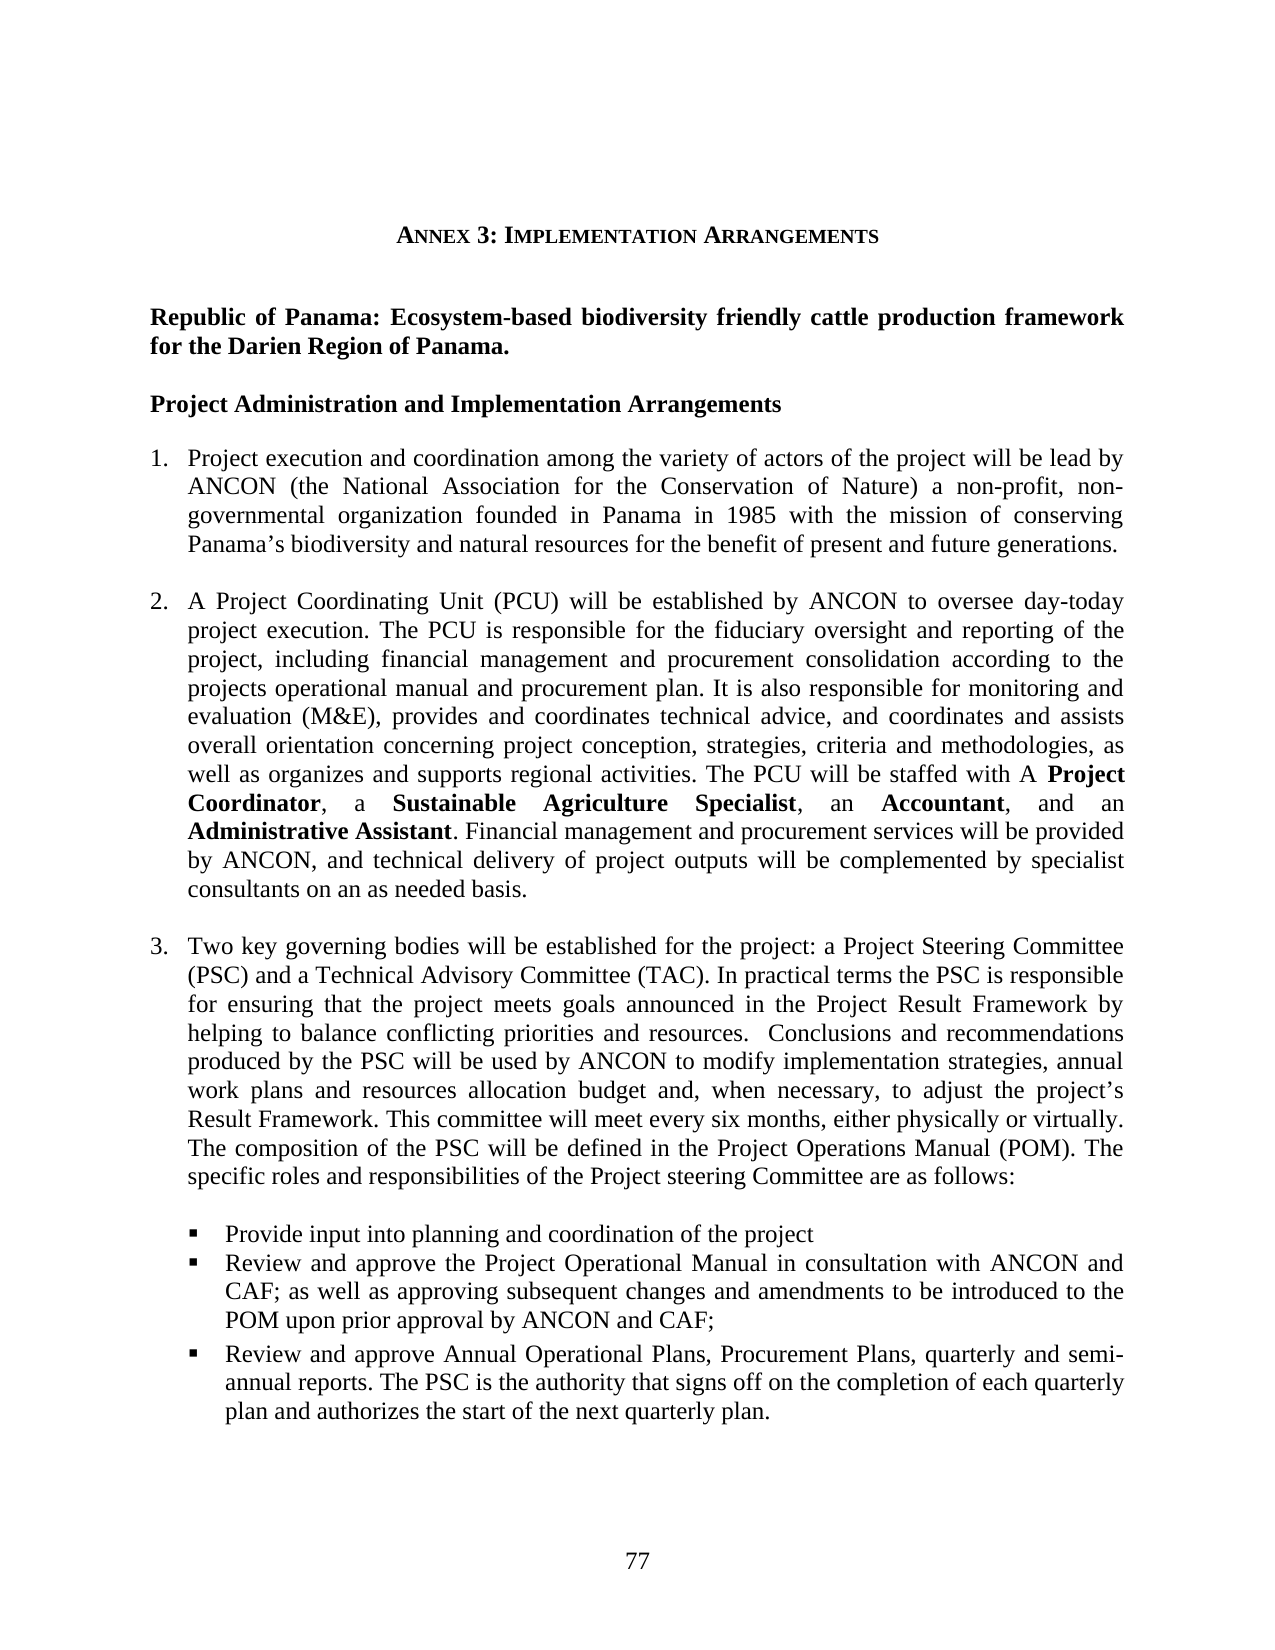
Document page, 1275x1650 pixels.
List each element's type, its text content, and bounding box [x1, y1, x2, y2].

text Republic of Panama: Ecosystem-based biodiversity friendly cattle production framework for the Darien Region of Panama. [150, 302, 1125, 360]
subtitle Annex 3: Implementation Arrangements [150, 220, 1125, 249]
list Review and approve Annual Operational Plans, Procurement Plans, quarterly and semi-annual reports. The PSC is the authority that signs off on the completion of each quarterly plan and authorizes the start of the next quarterly plan. [187, 1339, 1125, 1425]
list Project Administration and Implementation Arrangements [150, 389, 1125, 417]
list Provide input into planning and coordination of the project [187, 1219, 1125, 1248]
list Project execution and coordination among the variety of actors of the project will be lead by ANCON (the National Association for the Conservation of Nature) a non-profit, non-governmental organization founded in Panama in 1985 with the mission of conserving Panama’s biodiversity and natural resources for the benefit of present and future generations. [150, 443, 1125, 558]
list Review and approve the Project Operational Manual in consultation with ANCON and CAF; as well as approving subsequent changes and amendments to be introduced to the POM upon prior approval by ANCON and CAF; [187, 1248, 1125, 1334]
list A Project Coordinating Unit (PCU) will be established by ANCON to oversee day-today project execution. The PCU is responsible for the fiduciary oversight and reporting of the project, including financial management and procurement consolidation according to the projects operational manual and procurement plan. It is also responsible for monitoring and evaluation (M&E), provides and coordinates technical advice, and coordinates and assists overall orientation concerning project conception, strategies, criteria and methodologies, as well as organizes and supports regional activities. The PCU will be staffed with A Project Coordinator, a Sustainable Agriculture Specialist, an Accountant, and an Administrative Assistant. Financial management and procurement services will be provided by ANCON, and technical delivery of project outputs will be complemented by specialist consultants on an as needed basis. [150, 586, 1125, 903]
list Two key governing bodies will be established for the project: a Project Steering Committee (PSC) and a Technical Advisory Committee (TAC). In practical terms the PSC is responsible for ensuring that the project meets goals announced in the Project Result Framework by helping to balance conflicting priorities and resources. Conclusions and recommendations produced by the PSC will be used by ANCON to modify implementation strategies, annual work plans and resources allocation budget and, when necessary, to adjust the project’s Result Framework. This committee will meet every six months, either physically or virtually. The composition of the PSC will be defined in the Project Operations Manual (POM). The specific roles and responsibilities of the Project steering Committee are as follows: [150, 931, 1125, 1190]
